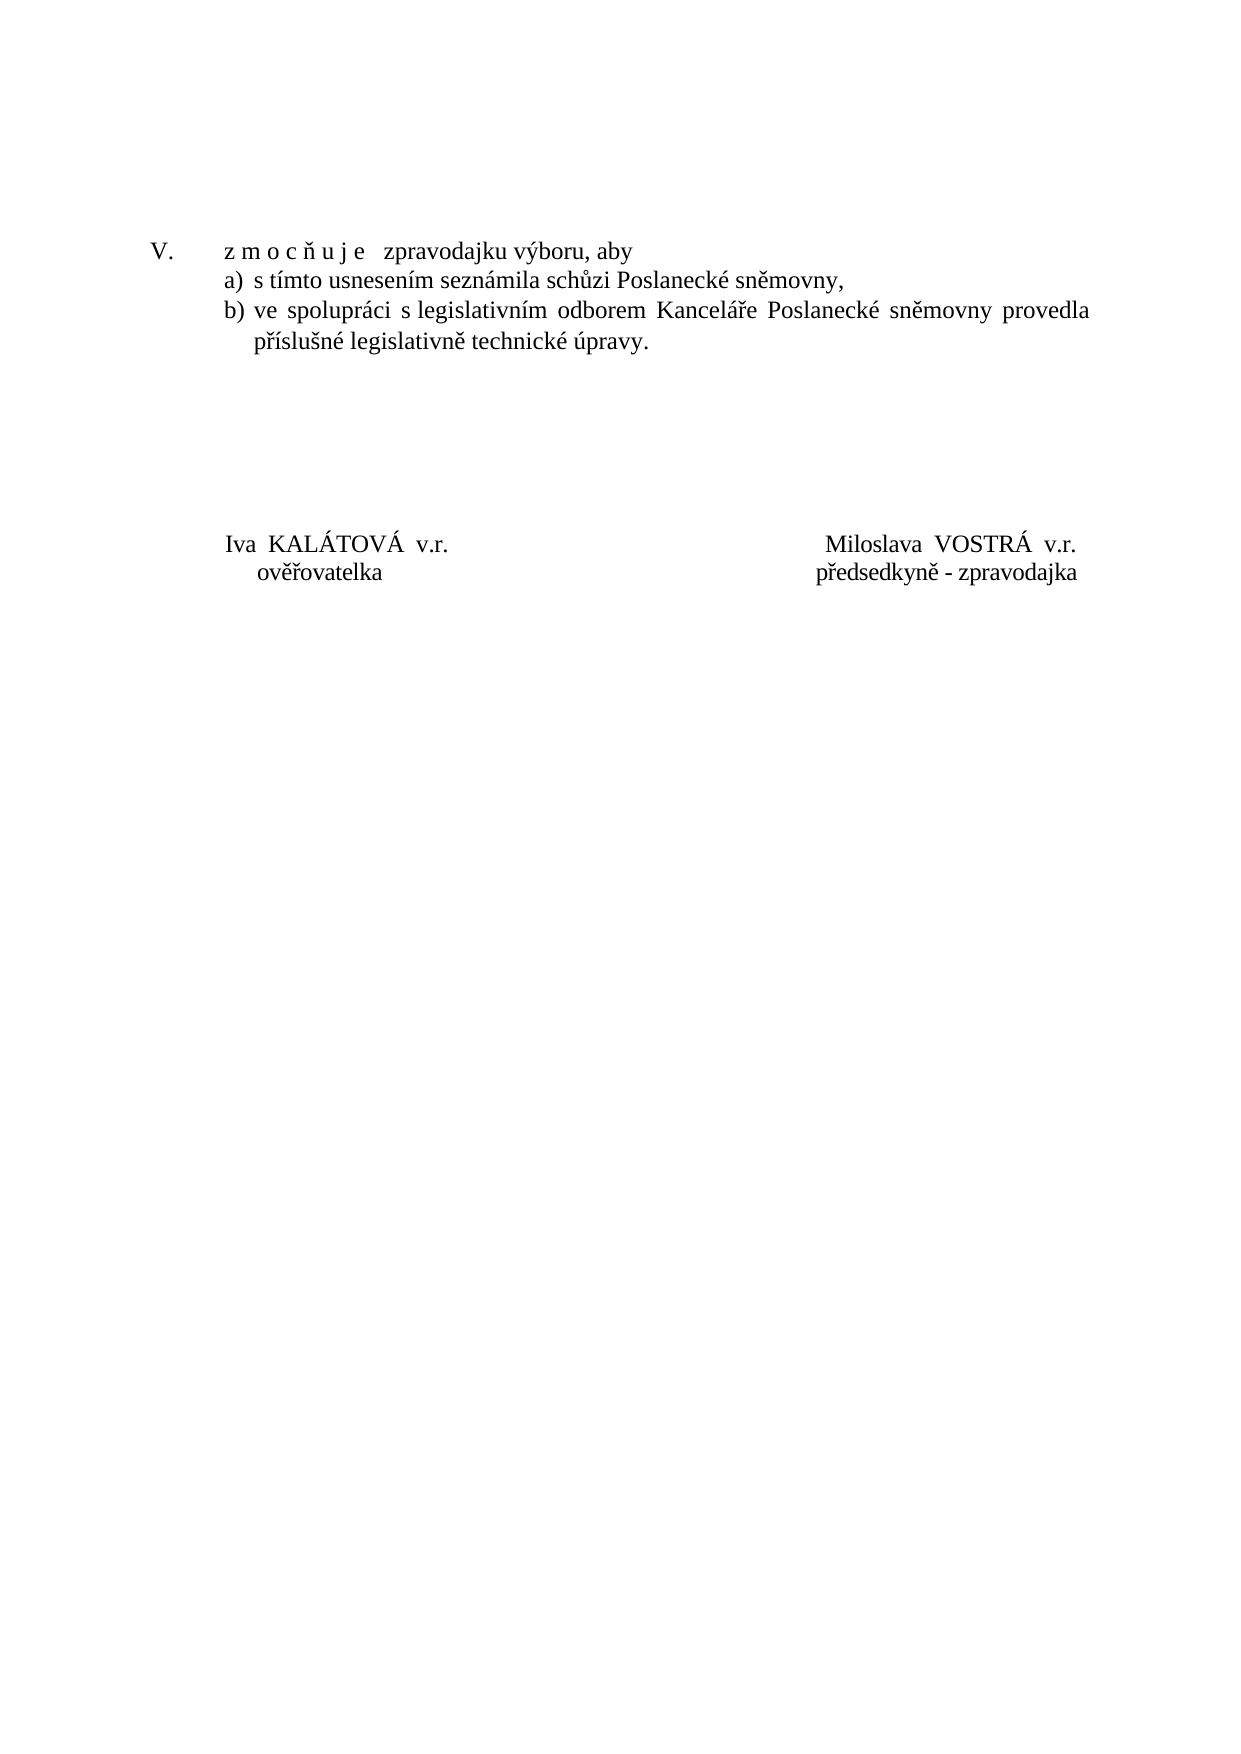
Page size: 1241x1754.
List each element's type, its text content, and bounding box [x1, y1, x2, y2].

text ověřovatelka předsedkyně - zpravodajka [150, 557, 1090, 586]
list s tímto usnesením seznámila schůzi Poslanecké sněmovny, [224, 265, 1090, 294]
list ve spolupráci s legislativním odborem Kanceláře Poslanecké sněmovny provedla příslušné legislativně technické úpravy. [224, 295, 1090, 354]
text V. z m o c ň u j e zpravodajku výboru, aby [150, 236, 1090, 265]
text Iva KALÁTOVÁ v.r. Miloslava VOSTRÁ v.r. [150, 529, 1090, 557]
